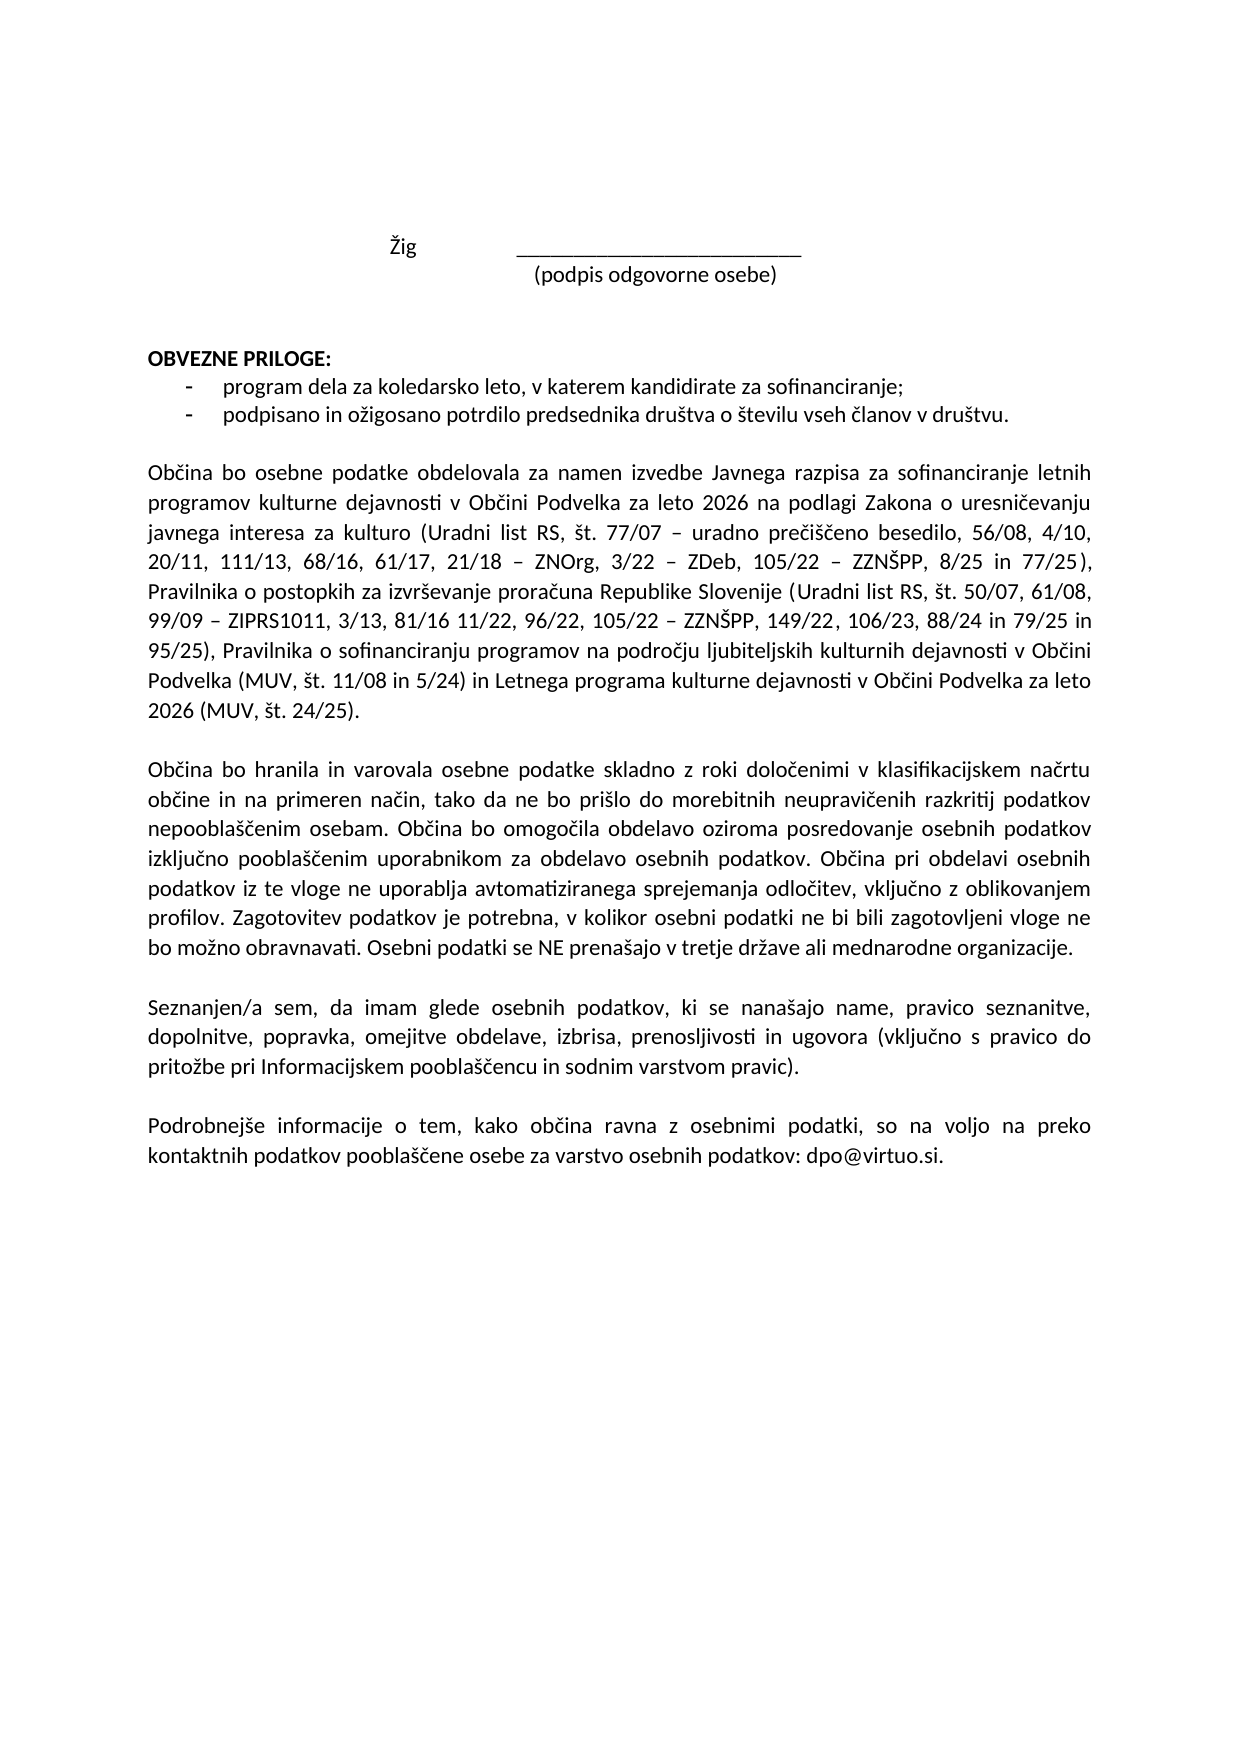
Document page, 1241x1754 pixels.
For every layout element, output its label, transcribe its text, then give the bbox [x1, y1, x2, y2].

text Občina bo osebne podatke obdelovala za namen izvedbe Javnega razpisa za sofinanciranje letnih programov kulturne dejavnosti v Občini Podvelka za leto 2026 na podlagi Zakona o uresničevanju javnega interesa za kulturo (Uradni list RS, št. 77/07 – uradno prečiščeno besedilo, 56/08, 4/10, 20/11, 111/13, 68/16, 61/17, 21/18 – ZNOrg, 3/22 – ZDeb, 105/22 – ZZNŠPP, 8/25 in 77/25), Pravilnika o postopkih za izvrševanje proračuna Republike Slovenije (Uradni list RS, št. 50/07, 61/08, 99/09 – ZIPRS1011, 3/13, 81/16 11/22, 96/22, 105/22 – ZZNŠPP, 149/22, 106/23, 88/24 in 79/25 in 95/25), Pravilnika o sofinanciranju programov na področju ljubiteljskih kulturnih dejavnosti v Občini Podvelka (MUV, št. 11/08 in 5/24) in Letnega programa kulturne dejavnosti v Občini Podvelka za leto 2026 (MUV, št. 24/25). [148, 458, 1093, 724]
text OBVEZNE PRILOGE: [148, 344, 1093, 372]
text Podrobnejše informacije o tem, kako občina ravna z osebnimi podatki, so na voljo na preko kontaktnih podatkov pooblaščene osebe za varstvo osebnih podatkov: dpo@virtuo.si. [148, 1111, 1093, 1169]
text Žig _________________________ [148, 232, 1093, 260]
list program dela za koledarsko leto, v katerem kandidirate za sofinanciranje; [185, 372, 1093, 401]
text (podpis odgovorne osebe) [148, 260, 1093, 288]
list podpisano in ožigosano potrdilo predsednika društva o številu vseh članov v društvu. [185, 401, 1093, 428]
text Seznanjen/a sem, da imam glede osebnih podatkov, ki se nanašajo name, pravico seznanitve, dopolnitve, popravka, omejitve obdelave, izbrisa, prenosljivosti in ugovora (vključno s pravico do pritožbe pri Informacijskem pooblaščencu in sodnim varstvom pravic). [148, 993, 1093, 1080]
text Občina bo hranila in varovala osebne podatke skladno z roki določenimi v klasifikacijskem načrtu občine in na primeren način, tako da ne bo prišlo do morebitnih neupravičenih razkritij podatkov nepooblaščenim osebam. Občina bo omogočila obdelavo oziroma posredovanje osebnih podatkov izključno pooblaščenim uporabnikom za obdelavo osebnih podatkov. Občina pri obdelavi osebnih podatkov iz te vloge ne uporablja avtomatiziranega sprejemanja odločitev, vključno z oblikovanjem profilov. Zagotovitev podatkov je potrebna, v kolikor osebni podatki ne bi bili zagotovljeni vloge ne bo možno obravnavati. Osebni podatki se NE prenašajo v tretje države ali mednarodne organizacije. [148, 755, 1093, 961]
